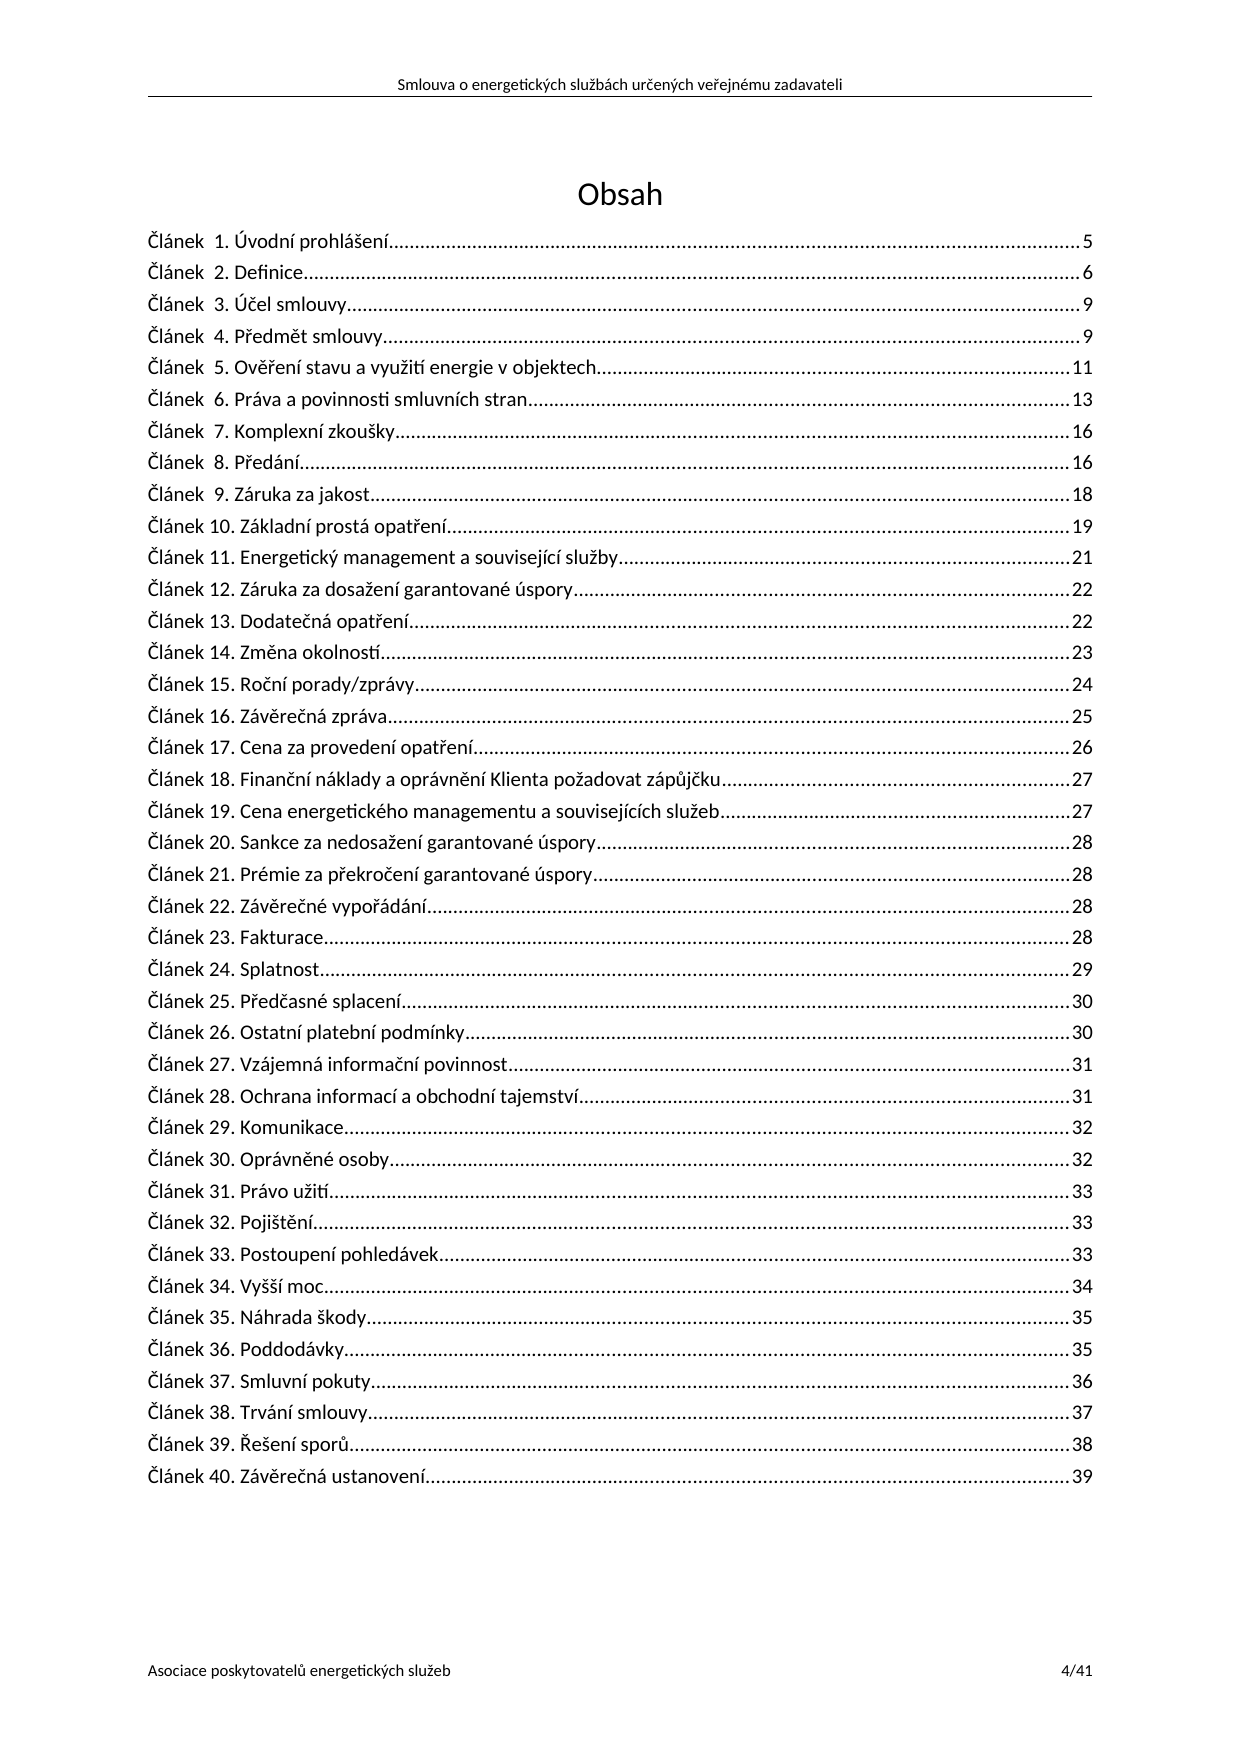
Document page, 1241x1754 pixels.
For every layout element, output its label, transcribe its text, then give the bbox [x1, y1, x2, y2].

text Článek 5. Ověření stavu a využití energie v objektech 11 [148, 354, 1092, 380]
text Článek 2. Definice 6 [148, 259, 1092, 285]
text Článek 38. Trvání smlouvy 37 [148, 1399, 1092, 1425]
text Článek 18. Finanční náklady a oprávnění Klienta požadovat zápůjčku 27 [148, 766, 1092, 792]
text Článek 12. Záruka za dosažení garantované úspory 22 [148, 576, 1092, 602]
text Článek 7. Komplexní zkoušky 16 [148, 418, 1092, 443]
text Článek 33. Postoupení pohledávek 33 [148, 1241, 1092, 1267]
text Obsah [148, 173, 1092, 213]
text Článek 19. Cena energetického managementu a souvisejících služeb 27 [148, 798, 1092, 823]
text Článek 25. Předčasné splacení 30 [148, 988, 1092, 1013]
text Článek 16. Závěrečná zpráva 25 [148, 703, 1092, 728]
text Článek 11. Energetický management a související služby 21 [148, 544, 1092, 570]
text Článek 29. Komunikace 32 [148, 1114, 1092, 1140]
text Článek 21. Prémie za překročení garantované úspory 28 [148, 861, 1092, 887]
text Článek 31. Právo užití 33 [148, 1178, 1092, 1203]
text Článek 20. Sankce za nedosažení garantované úspory 28 [148, 829, 1092, 855]
text Článek 6. Práva a povinnosti smluvních stran 13 [148, 386, 1092, 412]
text Článek 17. Cena za provedení opatření 26 [148, 734, 1092, 760]
text Článek 26. Ostatní platební podmínky 30 [148, 1019, 1092, 1045]
text Článek 3. Účel smlouvy 9 [148, 291, 1092, 317]
text Článek 13. Dodatečná opatření 22 [148, 608, 1092, 633]
text Článek 1. Úvodní prohlášení 5 [148, 228, 1092, 253]
text Článek 32. Pojištění 33 [148, 1209, 1092, 1235]
text Článek 40. Závěrečná ustanovení 39 [148, 1463, 1092, 1488]
text Článek 34. Vyšší moc 34 [148, 1273, 1092, 1298]
text Článek 15. Roční porady/zprávy 24 [148, 671, 1092, 697]
text Článek 4. Předmět smlouvy 9 [148, 323, 1092, 348]
text Článek 9. Záruka za jakost 18 [148, 481, 1092, 507]
text Článek 24. Splatnost 29 [148, 956, 1092, 982]
text Článek 23. Fakturace 28 [148, 924, 1092, 950]
text Článek 10. Základní prostá opatření 19 [148, 513, 1092, 538]
text Článek 36. Poddodávky 35 [148, 1336, 1092, 1362]
text Článek 8. Předání 16 [148, 449, 1092, 475]
text Článek 30. Oprávněné osoby 32 [148, 1146, 1092, 1172]
text Článek 37. Smluvní pokuty 36 [148, 1368, 1092, 1393]
text Článek 22. Závěrečné vypořádání 28 [148, 893, 1092, 918]
text Článek 28. Ochrana informací a obchodní tajemství 31 [148, 1083, 1092, 1108]
text Článek 35. Náhrada škody 35 [148, 1304, 1092, 1330]
text Článek 39. Řešení sporů 38 [148, 1431, 1092, 1457]
text Článek 27. Vzájemná informační povinnost 31 [148, 1051, 1092, 1077]
text Článek 14. Změna okolností 23 [148, 639, 1092, 665]
